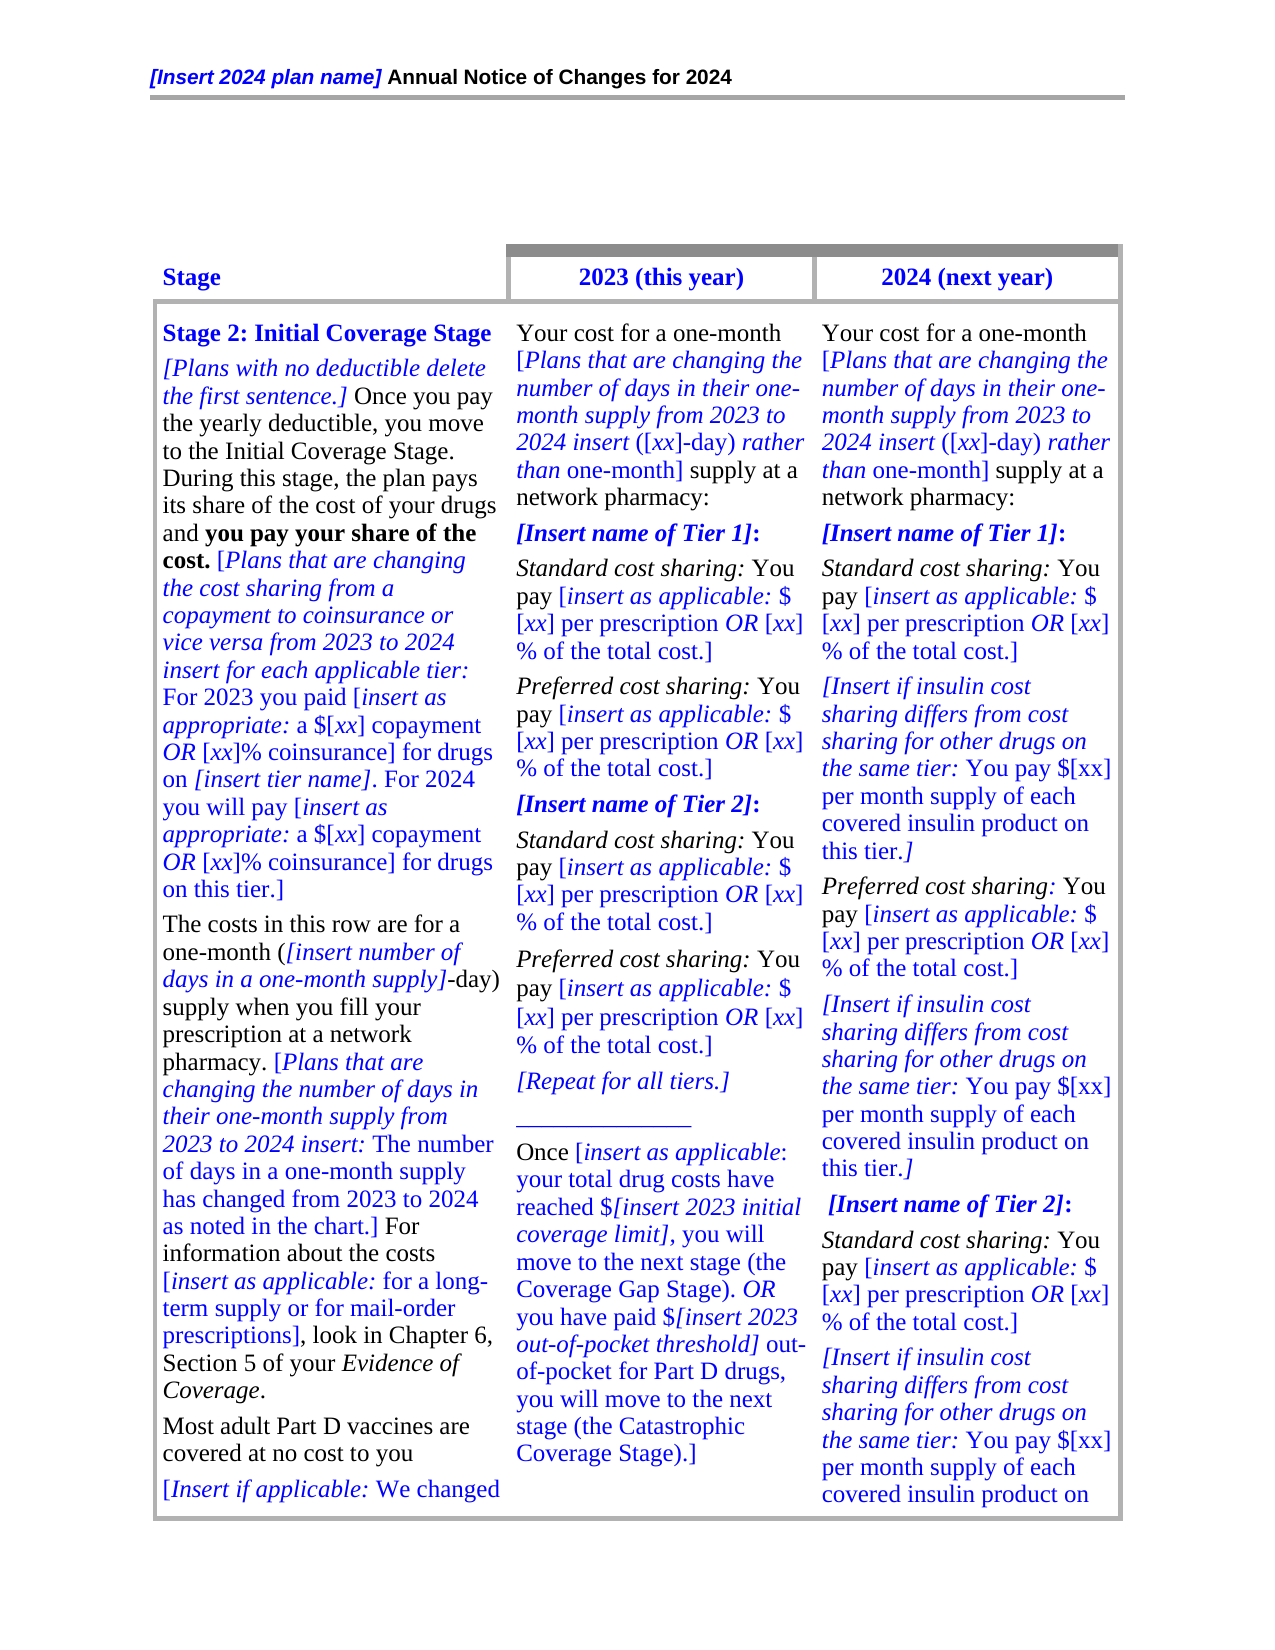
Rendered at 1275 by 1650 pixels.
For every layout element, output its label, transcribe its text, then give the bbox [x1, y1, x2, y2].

table_header 2024 (next year) [817, 257, 1118, 299]
table_header 2023 (this year) [511, 257, 812, 299]
table_header Stage [155, 244, 506, 299]
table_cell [814, 304, 1118, 1516]
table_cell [157, 304, 508, 1516]
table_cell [509, 304, 814, 1516]
